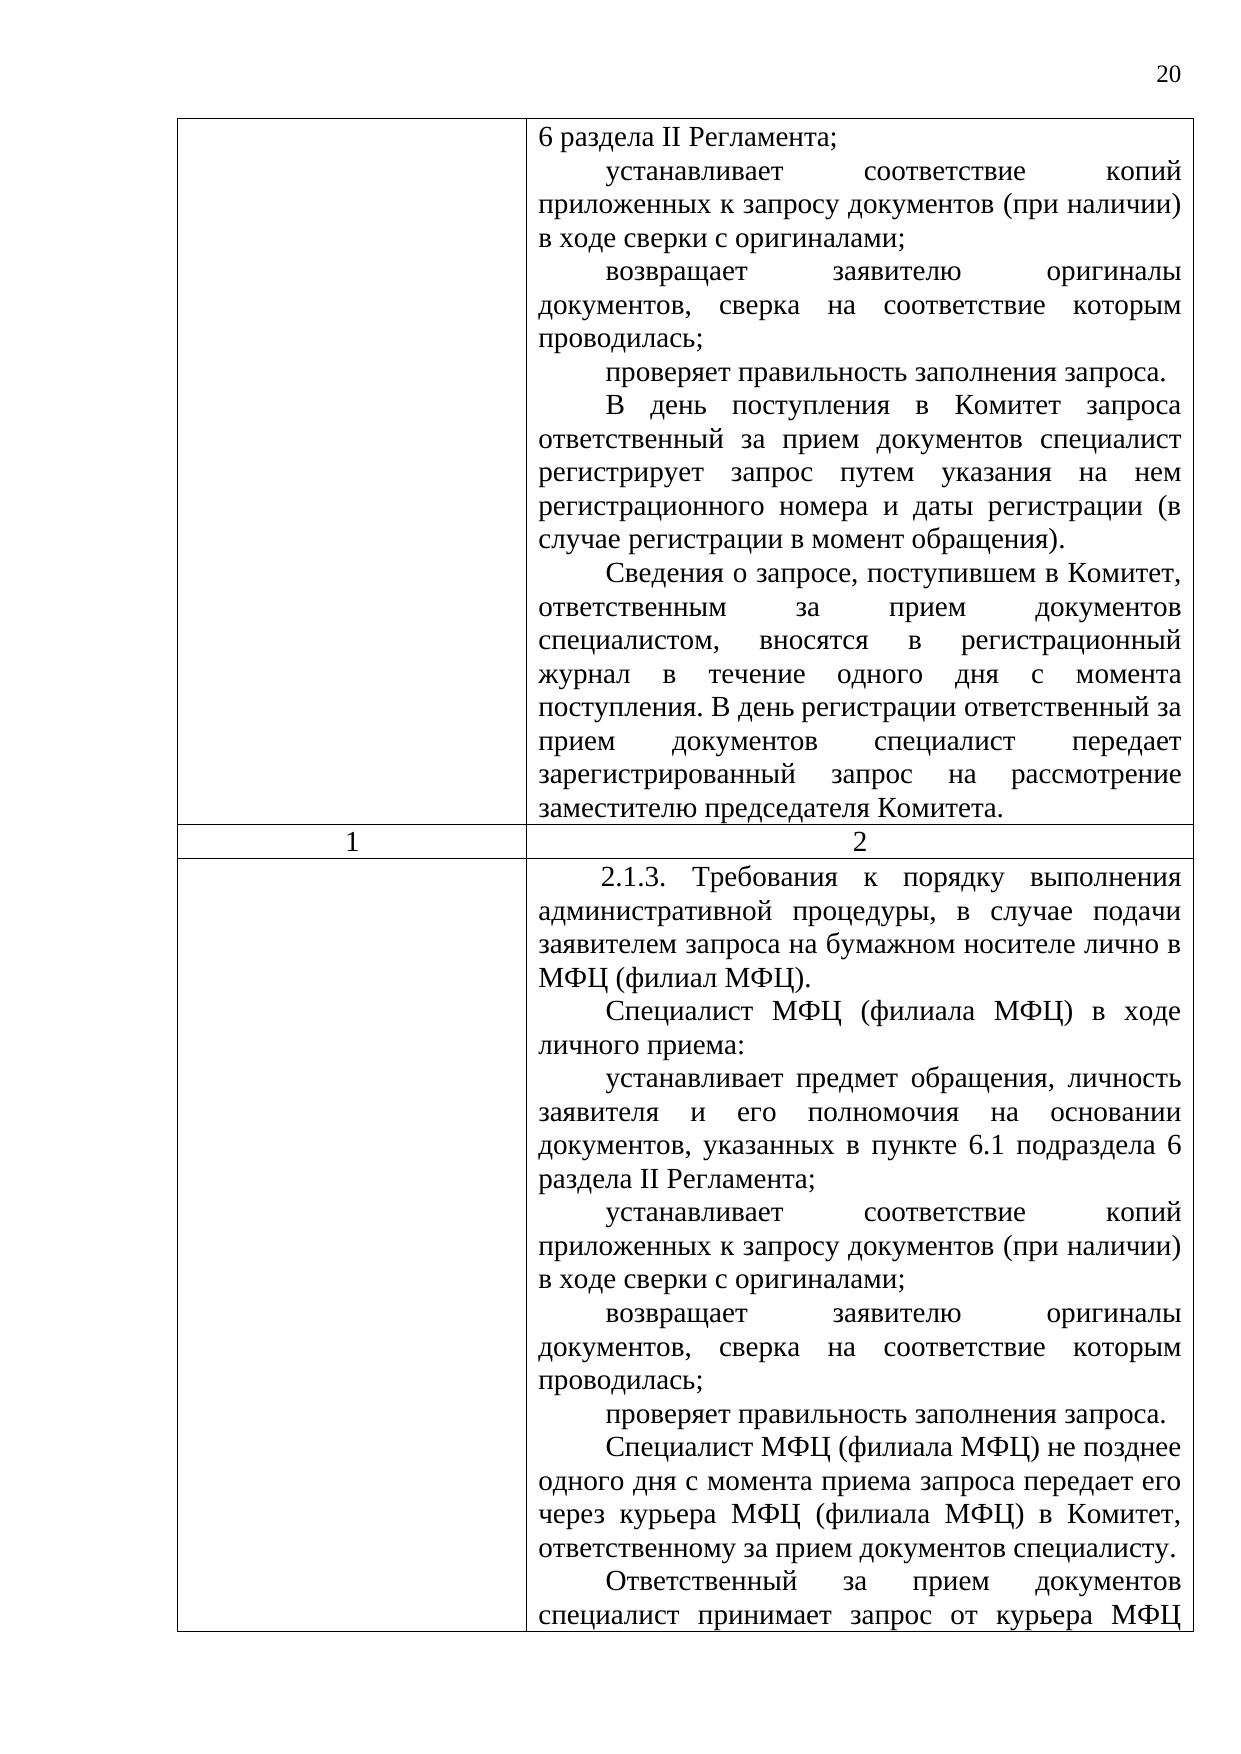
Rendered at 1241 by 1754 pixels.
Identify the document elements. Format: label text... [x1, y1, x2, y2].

table_cell [178, 859, 526, 1631]
table_cell 2 [527, 825, 1193, 858]
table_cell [527, 119, 1193, 823]
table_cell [178, 119, 526, 823]
table_cell 1 [178, 825, 526, 858]
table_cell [527, 859, 1193, 1631]
